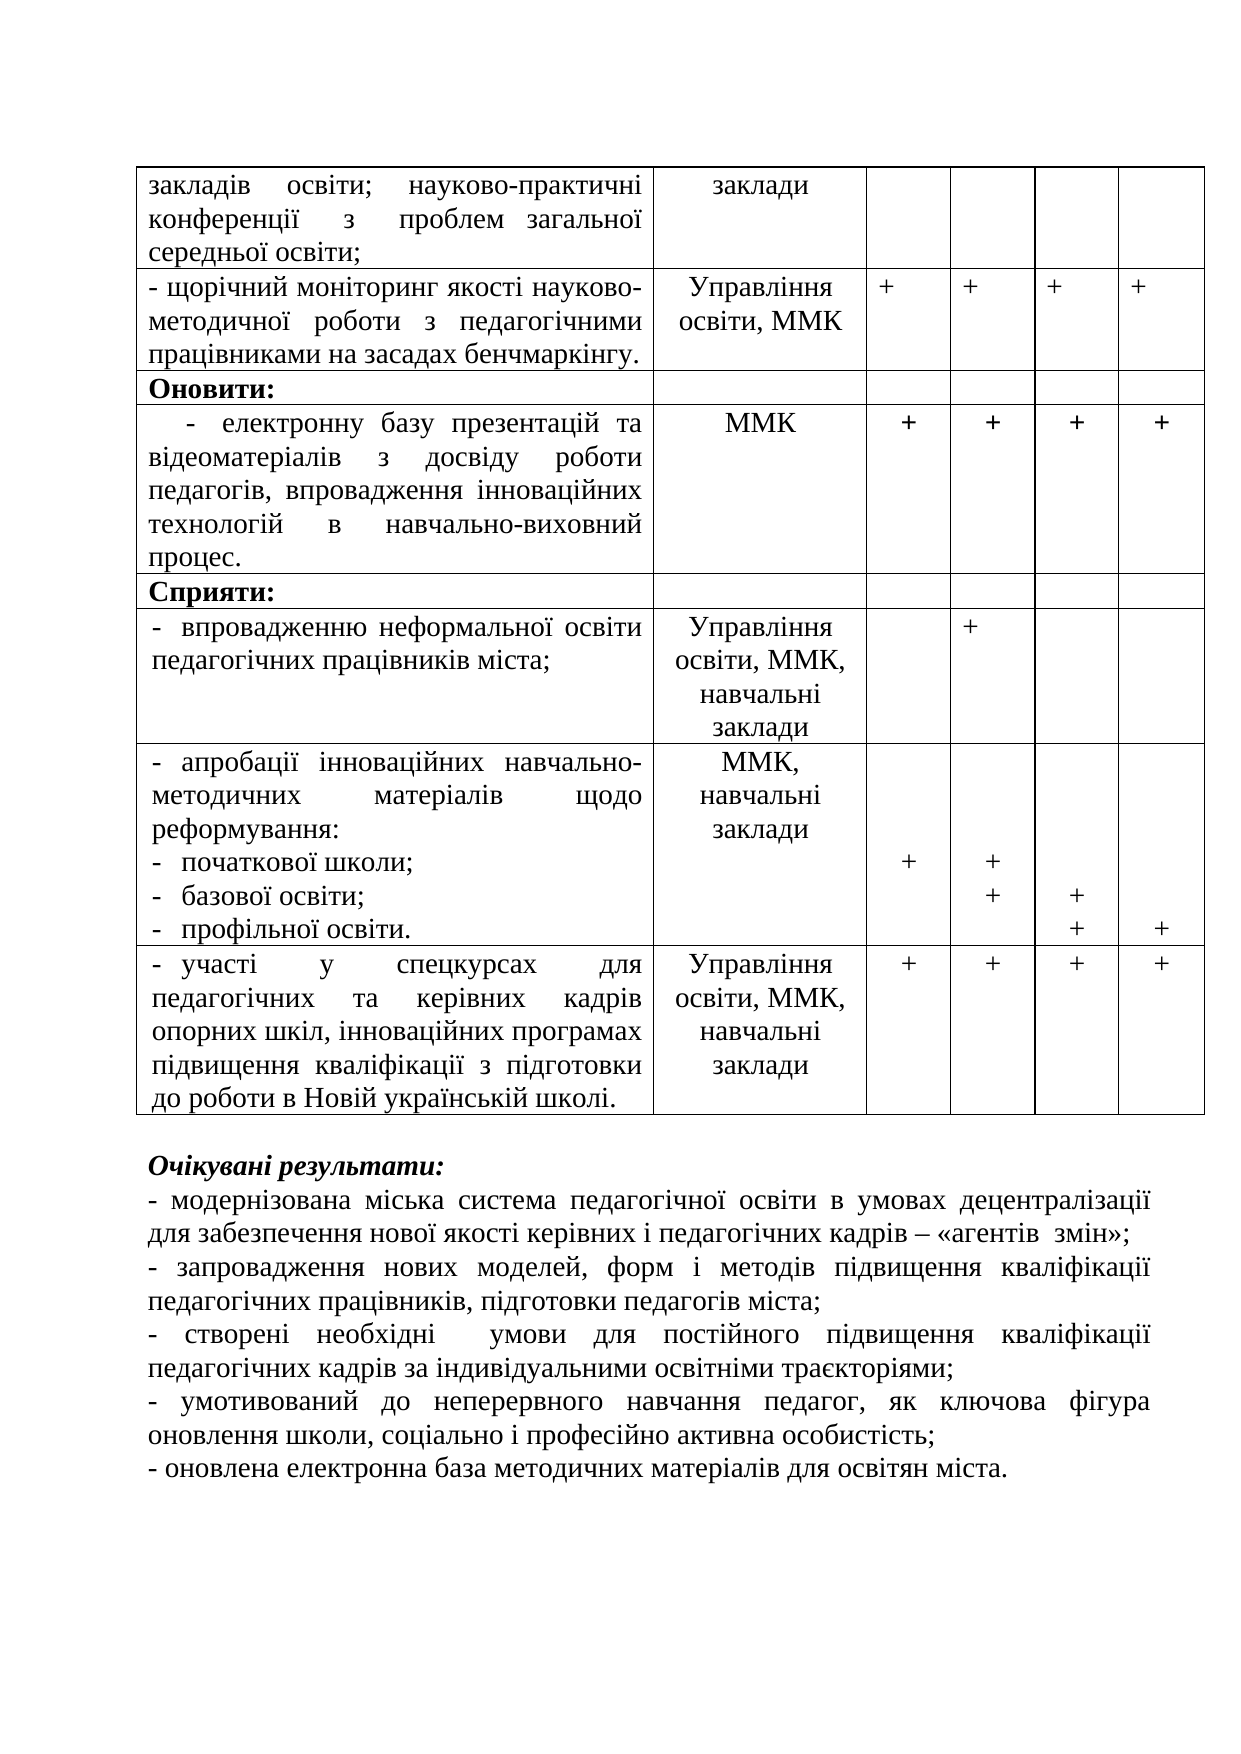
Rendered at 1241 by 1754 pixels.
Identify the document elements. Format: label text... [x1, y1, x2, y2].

table_cell + [1119, 405, 1204, 573]
table_cell [1119, 574, 1204, 608]
table_cell + [1119, 744, 1204, 945]
table_cell + [867, 168, 950, 268]
table_cell + [867, 946, 950, 1114]
text - умотивований до неперервного навчання педагог, як ключова фігура оновлення школи, соціально і професійно активна особистість; [148, 1383, 1152, 1450]
table_cell [1036, 371, 1118, 404]
table_cell апробації інноваційних навчально-методичних матеріалів щодо реформування: початкової школи; базової освіти; профільної освіти. [137, 744, 653, 945]
table_cell ММК [654, 405, 866, 573]
table_cell + + [1036, 744, 1118, 945]
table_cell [137, 168, 653, 268]
table_cell + [951, 269, 1034, 370]
table_cell + [1036, 405, 1118, 573]
table_cell Управління освіти, ММК, навчальні заклади [654, 946, 866, 1114]
table_cell Сприяти: [137, 574, 653, 608]
table_cell [867, 574, 950, 608]
table_cell [654, 371, 866, 404]
table_cell + [1119, 168, 1204, 268]
table_cell Управління освіти, ММК, навчальні заклади [654, 609, 866, 743]
table_cell електронну базу презентацій та відеоматеріалів з досвіду роботи педагогів, впровадження інноваційних технологій в навчально-виховний процес. [137, 405, 653, 573]
table_cell + [867, 269, 950, 370]
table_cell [654, 168, 866, 268]
table_cell [1036, 574, 1118, 608]
table_cell + [867, 744, 950, 945]
table_cell [1119, 371, 1204, 404]
table_cell [1119, 609, 1204, 743]
table_cell + [951, 609, 1034, 743]
table_cell + [951, 168, 1034, 268]
text - модернізована міська система педагогічної освіти в умовах децентралізації для забезпечення нової якості керівних і педагогічних кадрів – «агентів змін»; [148, 1182, 1152, 1249]
text Очікувані результати: [148, 1148, 1152, 1182]
table_cell + [1119, 269, 1204, 370]
text - оновлена електронна база методичних матеріалів для освітян міста. [148, 1450, 1152, 1484]
table_cell - щорічний моніторинг якості науково-методичної роботи з педагогічними працівниками на засадах бенчмаркінгу. [137, 269, 653, 370]
text - запровадження нових моделей, форм і методів підвищення кваліфікації педагогічних працівників, підготовки педагогів міста; [148, 1249, 1152, 1316]
table_cell + [951, 405, 1034, 573]
table_cell ММК, навчальні заклади [654, 744, 866, 945]
table_cell [951, 371, 1034, 404]
table_cell Управління освіти, ММК [654, 269, 866, 370]
table_cell [867, 371, 950, 404]
table_cell + [1036, 946, 1118, 1114]
table_cell впровадженню неформальної освіти педагогічних працівників міста; [137, 609, 653, 743]
table_cell [654, 574, 866, 608]
table_cell [867, 609, 950, 743]
table_cell + [951, 946, 1034, 1114]
table_cell + [1036, 168, 1118, 268]
table_cell + + [951, 744, 1034, 945]
text - створені необхідні умови для постійного підвищення кваліфікації педагогічних кадрів за індивідуальними освітніми траєкторіями; [148, 1316, 1152, 1383]
table_cell участі у спецкурсах для педагогічних та керівних кадрів опорних шкіл, інноваційних програмах підвищення кваліфікації з підготовки до роботи в Новій українській школі. [137, 946, 653, 1114]
table_cell Оновити: [137, 371, 653, 404]
table_cell [951, 574, 1034, 608]
table_cell + [1036, 269, 1118, 370]
table_cell [1036, 609, 1118, 743]
table_cell + [867, 405, 950, 573]
table_cell + [1119, 946, 1204, 1114]
